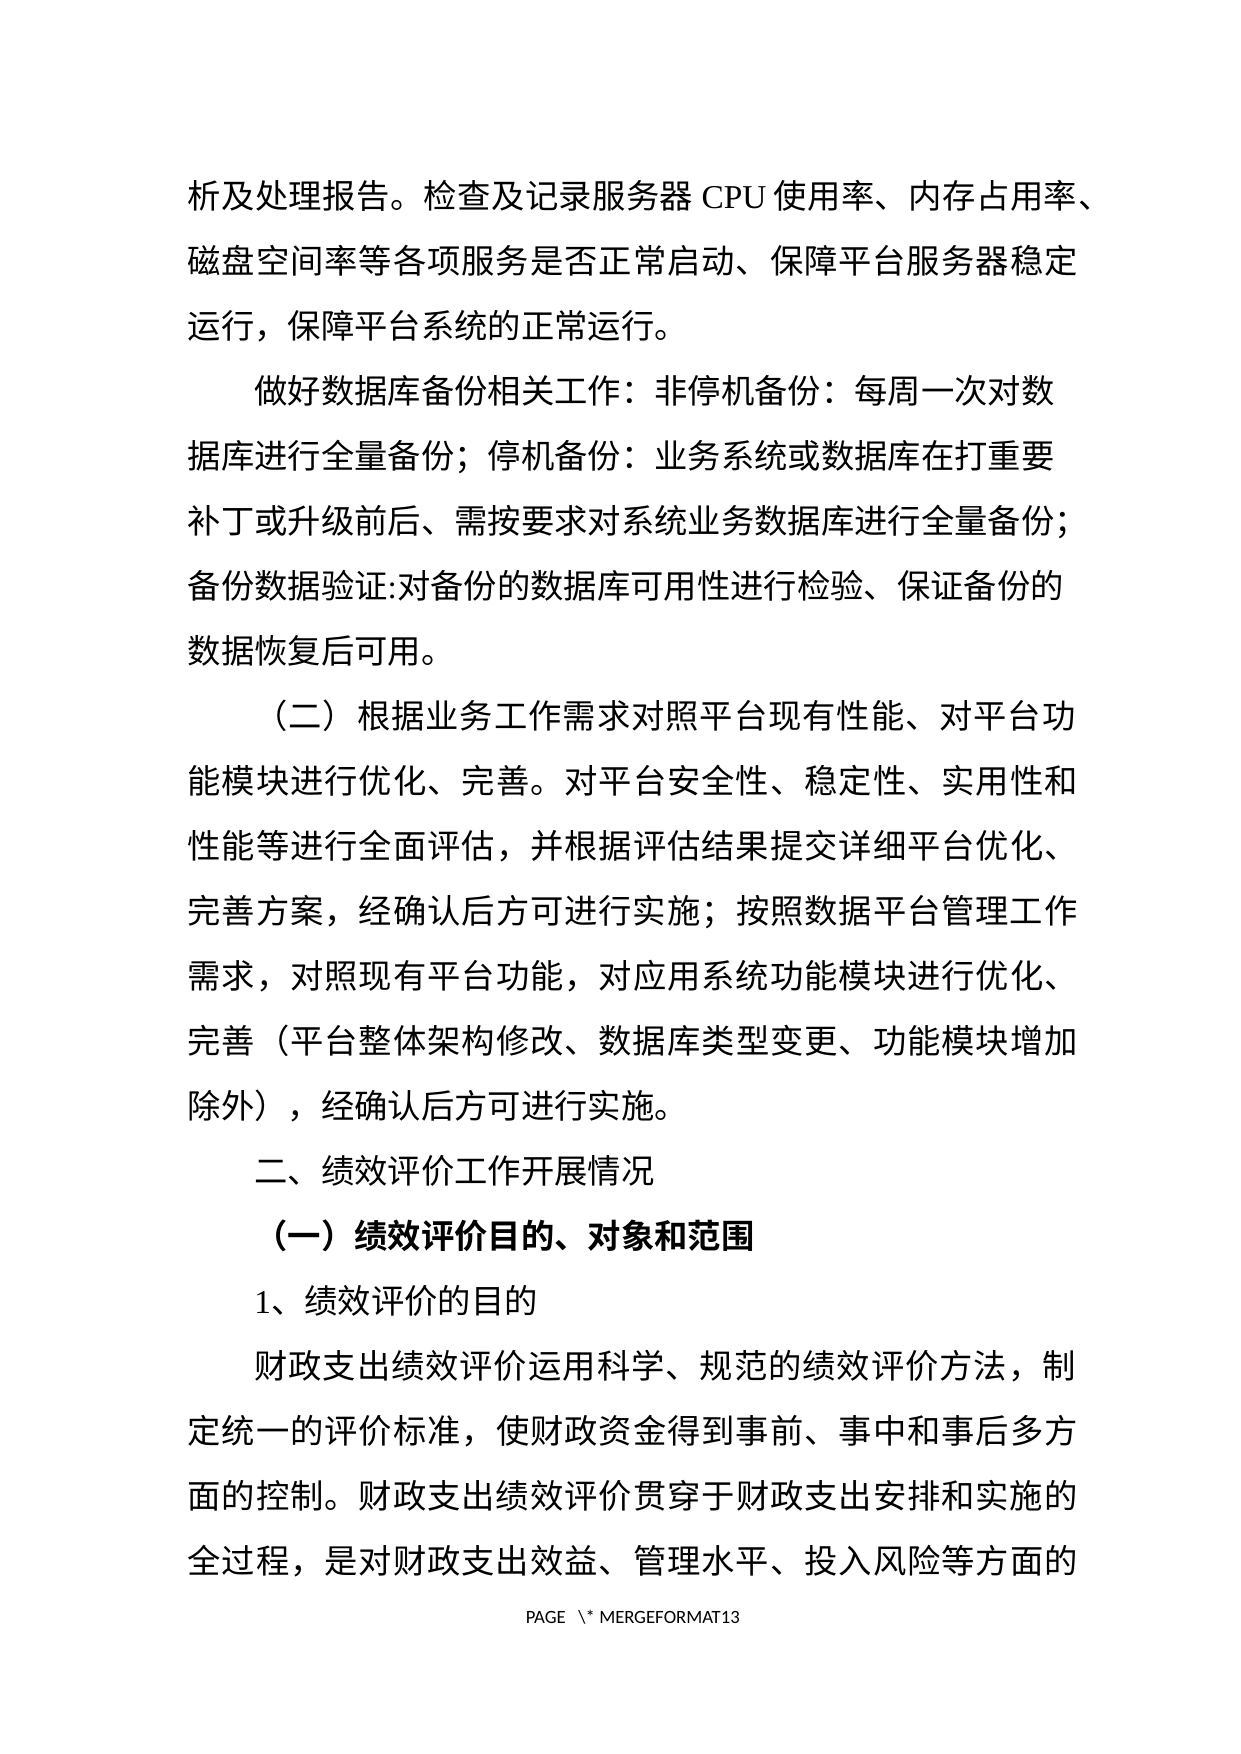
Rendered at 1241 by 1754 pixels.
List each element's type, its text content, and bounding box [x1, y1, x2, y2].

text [187, 1332, 1078, 1592]
title 1、绩效评价的目的 [187, 1267, 1078, 1332]
text 做好数据库备份相关工作：非停机备份：每周一次对数据库进行全量备份；停机备份：业务系统或数据库在打重要补丁或升级前后、需按要求对系统业务数据库进行全量备份；备份数据验证:对备份的数据库可用性进行检验、保证备份的数据恢复后可用。 [187, 357, 1078, 682]
text 二、绩效评价工作开展情况 [187, 1137, 1078, 1202]
text （二）根据业务工作需求对照平台现有性能、对平台功能模块进行优化、完善。对平台安全性、稳定性、实用性和性能等进行全面评估，并根据评估结果提交详细平台优化、完善方案，经确认后方可进行实施；按照数据平台管理工作需求，对照现有平台功能，对应用系统功能模块进行优化、完善（平台整体架构修改、数据库类型变更、功能模块增加除外），经确认后方可进行实施。 [187, 682, 1078, 1137]
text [187, 162, 1078, 357]
text （一）绩效评价目的、对象和范围 [187, 1202, 1078, 1267]
